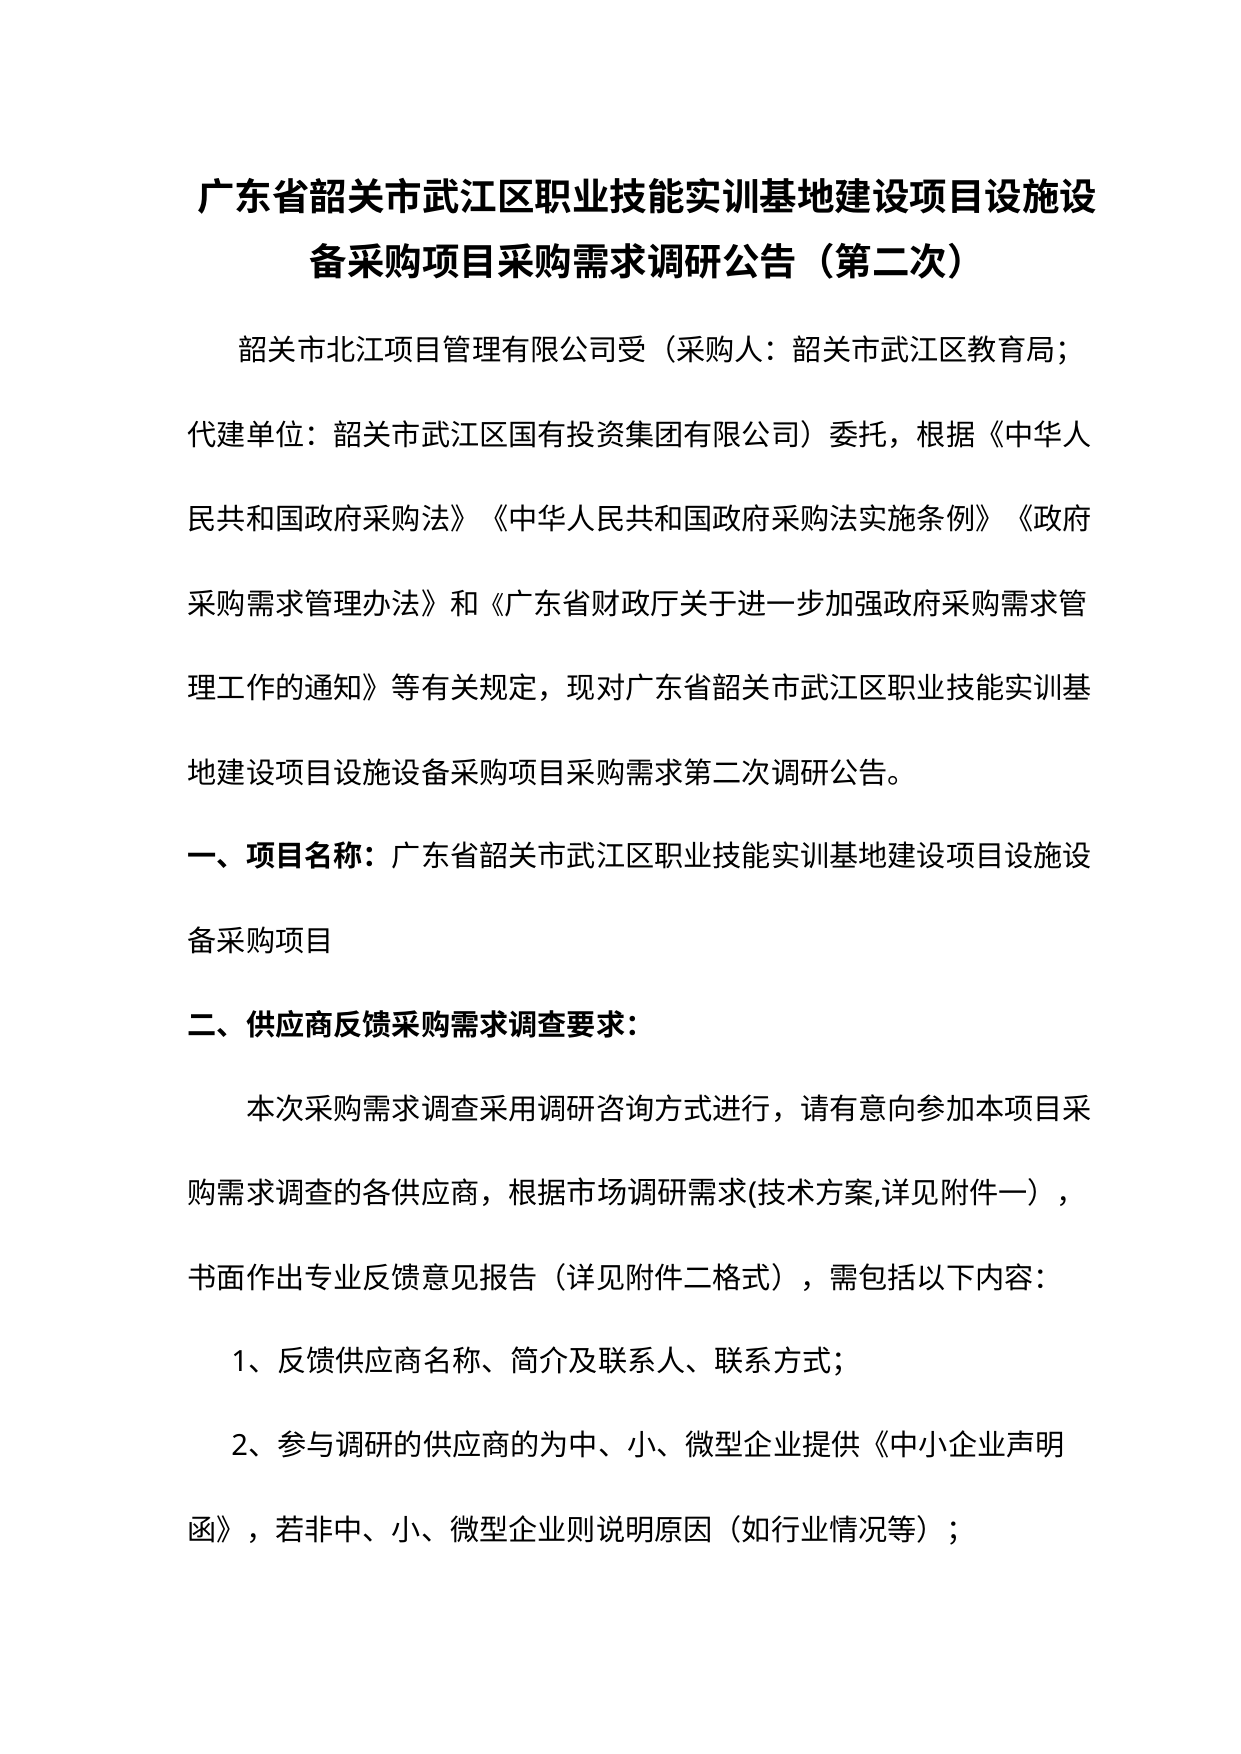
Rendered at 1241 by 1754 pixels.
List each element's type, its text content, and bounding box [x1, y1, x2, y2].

list 参与调研的供应商的为中、小、微型企业提供《中小企业声明函》，若非中、小、微型企业则说明原因（如行业情况等）； [187, 1411, 1106, 1560]
text 一、项目名称：广东省韶关市武江区职业技能实训基地建设项目设施设备采购项目 [187, 822, 1106, 971]
list 反馈供应商名称、简介及联系人、联系方式； [187, 1327, 1106, 1392]
text 本次采购需求调查采用调研咨询方式进行，请有意向参加本项目采购需求调查的各供应商，根据市场调研需求(技术方案,详见附件一），书面作出专业反馈意见报告（详见附件二格式），需包括以下内容： [187, 1074, 1106, 1308]
subtitle 广东省韶关市武江区职业技能实训基地建设项目设施设备采购项目采购需求调研公告（第二次） [187, 162, 1106, 292]
text 二、供应商反馈采购需求调查要求： [187, 990, 1106, 1055]
text 韶关市北江项目管理有限公司受（采购人：韶关市武江区教育局；代建单位：韶关市武江区国有投资集团有限公司）委托，根据《中华人民共和国政府采购法》《中华人民共和国政府采购法实施条例》《政府采购需求管理办法》和《广东省财政厅关于进一步加强政府采购需求管理工作的通知》等有关规定，现对广东省韶关市武江区职业技能实训基地建设项目设施设备采购项目采购需求第二次调研公告。 [187, 315, 1106, 803]
